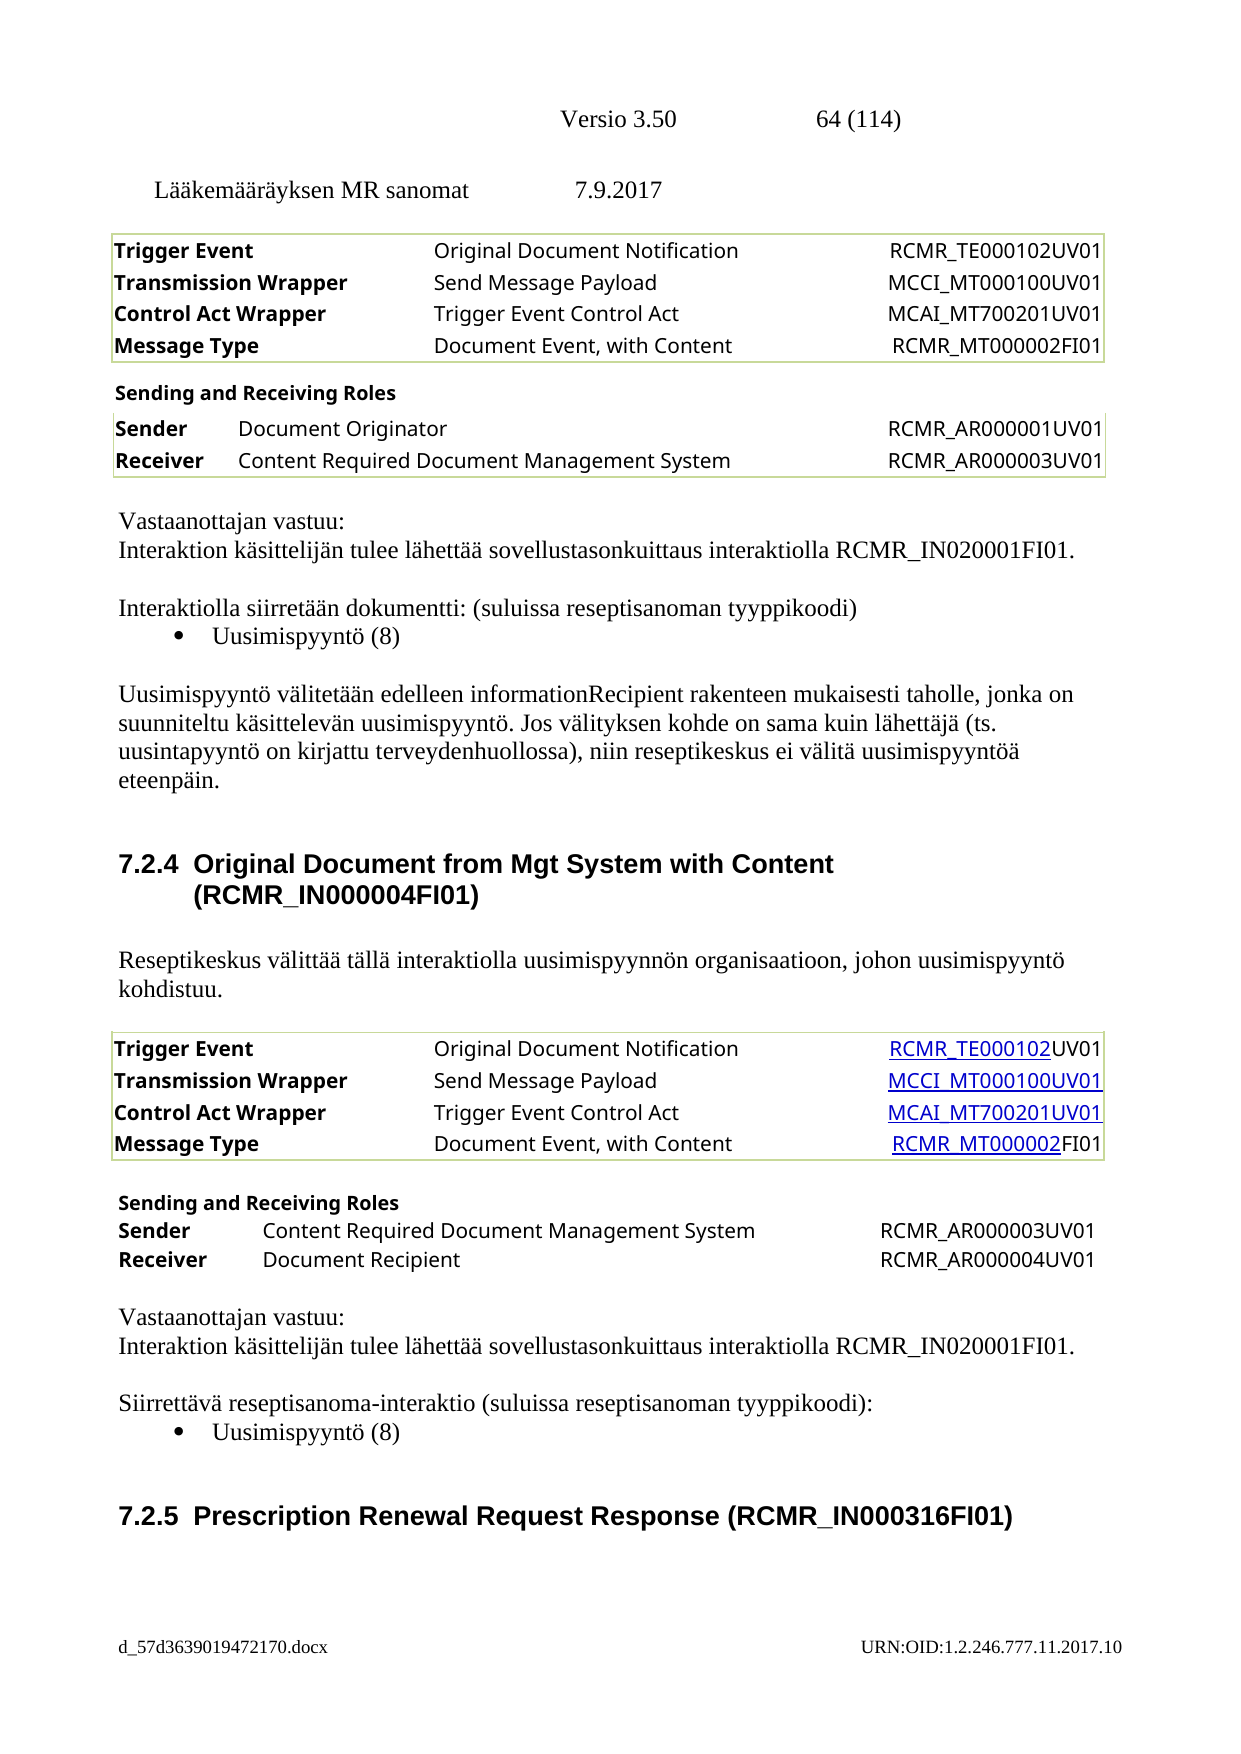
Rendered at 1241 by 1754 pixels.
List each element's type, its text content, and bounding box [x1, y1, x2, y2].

subtitle Prescription Renewal Request Response (RCMR_IN000316FI01) [118, 1499, 1122, 1531]
text Reseptikeskus välittää tällä interaktiolla uusimispyynnön organisaatioon, johon uusimispyyntö kohdistuu. [118, 945, 1122, 1003]
text Siirrettävä reseptisanoma-interaktio (suluissa reseptisanoman tyyppikoodi): [118, 1388, 1122, 1417]
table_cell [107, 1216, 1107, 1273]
list Uusimispyyntö (8) [174, 1417, 1122, 1446]
text Interaktion käsittelijän tulee lähettää sovellustasonkuittaus interaktiolla RCMR_IN020001FI01. [118, 1331, 1122, 1359]
text Uusimispyyntö välitetään edelleen informationRecipient rakenteen mukaisesti taholle, jonka on suunniteltu käsittelevän uusimispyyntö. Jos välityksen kohde on sama kuin lähettäjä (ts. uusintapyyntö on kirjattu terveydenhuollossa), niin reseptikeskus ei välitä uusimispyyntöä eteenpäin. [118, 679, 1122, 794]
text Vastaanottajan vastuu: [118, 506, 1122, 535]
text Interaktiolla siirretään dokumentti: (suluissa reseptisanoman tyyppikoodi) [118, 593, 1122, 621]
text Interaktion käsittelijän tulee lähettää sovellustasonkuittaus interaktiolla RCMR_IN020001FI01. [118, 535, 1122, 564]
list Uusimispyyntö (8) [174, 621, 1122, 650]
text Vastaanottajan vastuu: [118, 1302, 1122, 1331]
subtitle Original Document from Mgt System with Content (RCMR_IN000004FI01) [118, 848, 1122, 910]
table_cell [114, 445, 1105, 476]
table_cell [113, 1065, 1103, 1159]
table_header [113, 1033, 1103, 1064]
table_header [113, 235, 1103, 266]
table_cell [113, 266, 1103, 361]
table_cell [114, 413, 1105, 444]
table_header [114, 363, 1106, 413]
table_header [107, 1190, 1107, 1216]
